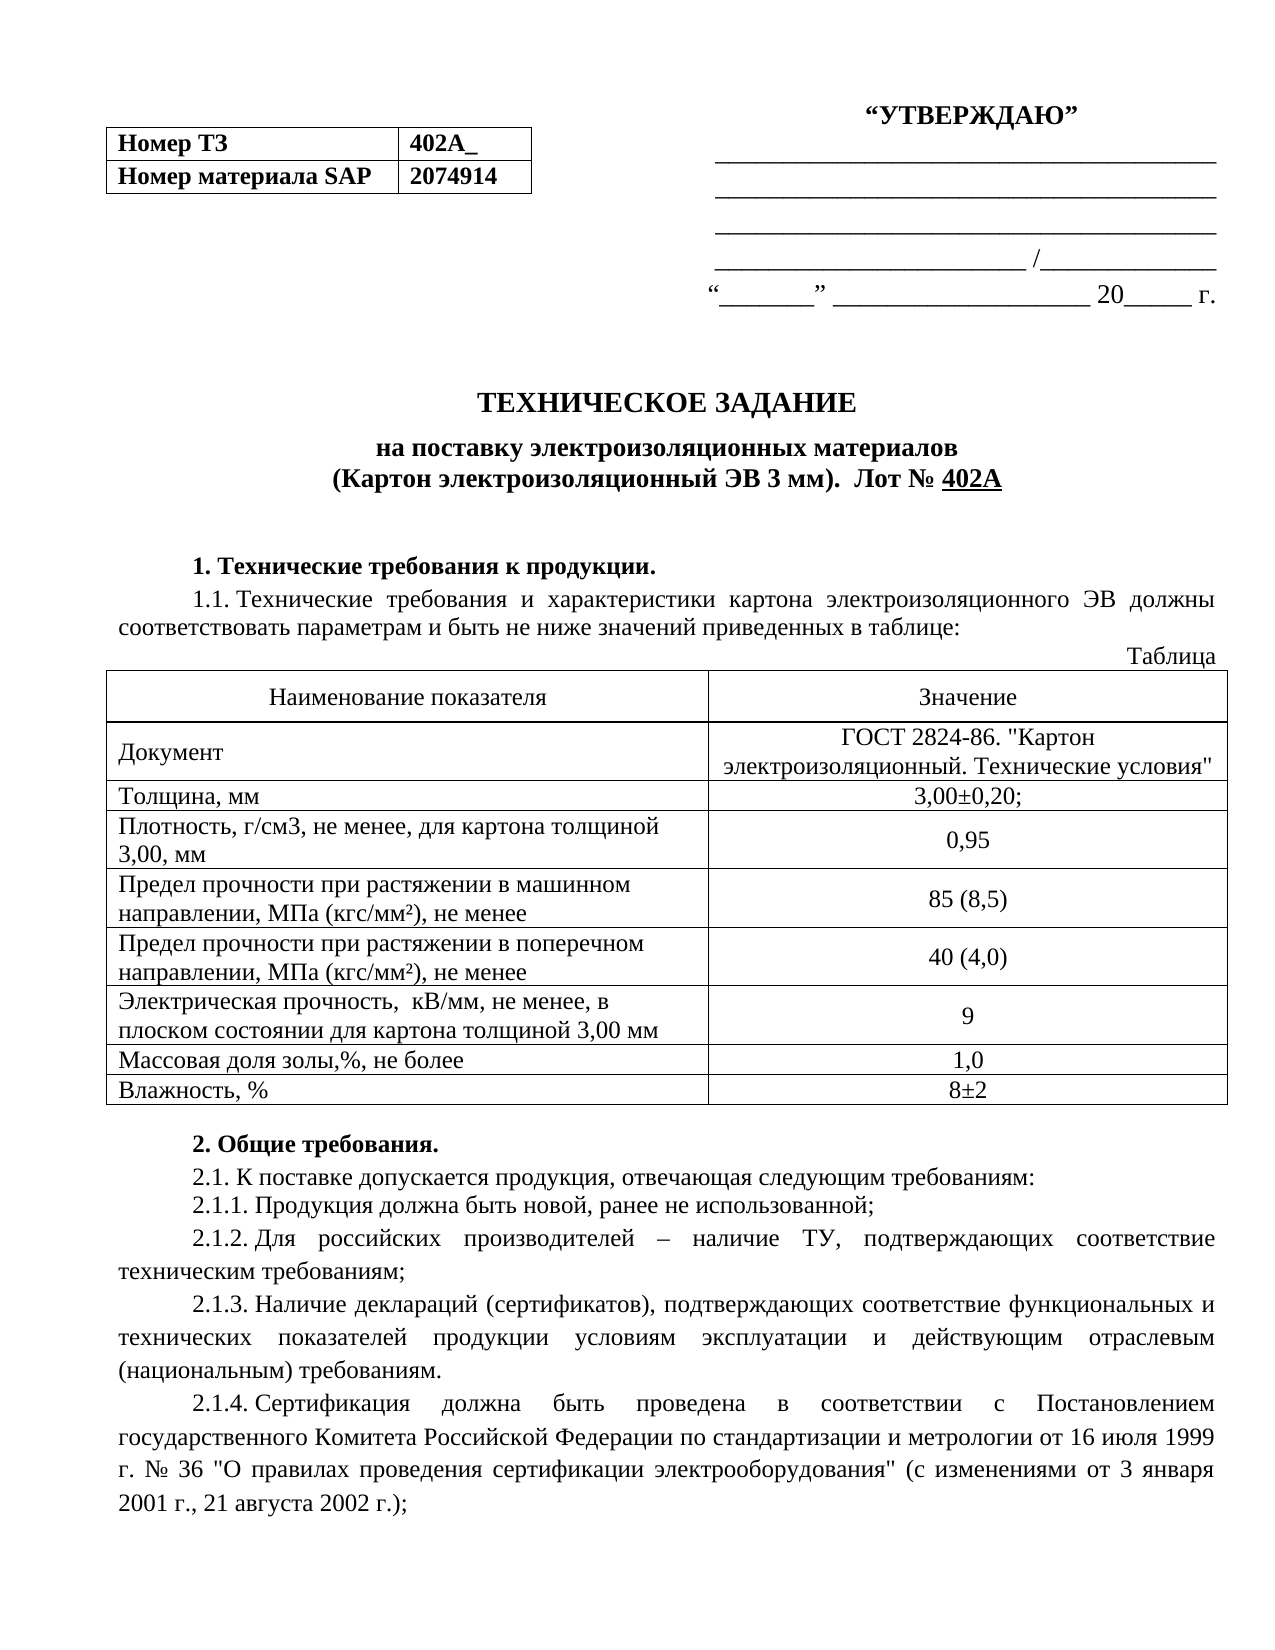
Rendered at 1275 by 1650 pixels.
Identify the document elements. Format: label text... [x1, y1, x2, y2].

table_cell Предел прочности при растяжении в машинном направлении, МПа (кгс/мм²), не менее [107, 869, 708, 927]
table_cell ГОСТ 2824-86. "Картон электроизоляционный. Технические условия" [709, 723, 1227, 780]
list Наличие деклараций (сертификатов), подтверждающих соответствие функциональных и технических показателей продукции условиям эксплуатации и действующим отраслевым (национальным) требованиям. [118, 1289, 1216, 1384]
table_cell Плотность, г/см3, не менее, для картона толщиной 3,00, мм [107, 811, 708, 868]
text _____________________________________ [118, 171, 1216, 202]
list Технические требования к продукции. [118, 551, 1216, 579]
table_header Значение [709, 671, 1227, 721]
text _____________________________________ [532, 135, 1216, 166]
table_cell Влажность, % [107, 1075, 708, 1103]
table_cell 85 (8,5) [709, 869, 1227, 927]
table_cell Электрическая прочность, кВ/мм, не менее, в плоском состоянии для картона толщиной 3,00 мм [107, 986, 708, 1044]
table_cell 0,95 [709, 811, 1227, 868]
subtitle ТЕХНИЧЕСКОЕ ЗАДАНИЕ [118, 385, 1216, 418]
list Для российских производителей – наличие ТУ, подтверждающих соответствие техническим требованиям; [118, 1223, 1216, 1285]
text “_______” ___________________ 20_____ г. [118, 278, 1216, 309]
table_cell 3,00±0,20; [709, 781, 1227, 810]
table_cell Документ [107, 723, 708, 780]
table_cell Массовая доля золы,%, не более [107, 1045, 708, 1074]
table_cell Толщина, мм [107, 781, 708, 810]
table_cell 1,0 [709, 1045, 1227, 1074]
list Продукция должна быть новой, ранее не использованной; [118, 1190, 1216, 1219]
list Сертификация должна быть проведена в соответствии с Постановлением государственного Комитета Российской Федерации по стандартизации и метрологии от 16 июля 1999 г. № 36 "О правилах проведения сертификации электрооборудования" (с изменениями от 3 января 2001 г., 21 августа 2002 г.); [118, 1388, 1216, 1516]
list Общие требования. [118, 1129, 1216, 1157]
table_header Номер ТЗ [107, 128, 398, 160]
table_cell 2074914 [399, 161, 531, 193]
list Таблица [118, 641, 1216, 670]
table_cell 40 (4,0) [709, 928, 1227, 985]
text на поставку электроизоляционных материалов (Картон электроизоляционный ЭВ 3 мм). Лот № 402А [118, 431, 1216, 493]
list Технические требования и характеристики картона электроизоляционного ЭВ должны соответствовать параметрам и быть не ниже значений приведенных в таблице: [118, 584, 1216, 641]
table_cell 8±2 [709, 1075, 1227, 1103]
list К поставке допускается продукция, отвечающая следующим требованиям: [118, 1162, 1216, 1190]
table_header 402A_ [399, 128, 531, 160]
table_cell 9 [709, 986, 1227, 1044]
text _____________________________________ [118, 206, 1216, 237]
table_header Наименование показателя [107, 671, 708, 721]
table_cell Предел прочности при растяжении в поперечном направлении, МПа (кгс/мм²), не менее [107, 928, 708, 985]
table_cell Номер материала SAP [107, 161, 398, 193]
text “УТВЕРЖДАЮ” [118, 99, 1216, 130]
text _______________________ /_____________ [118, 242, 1216, 273]
